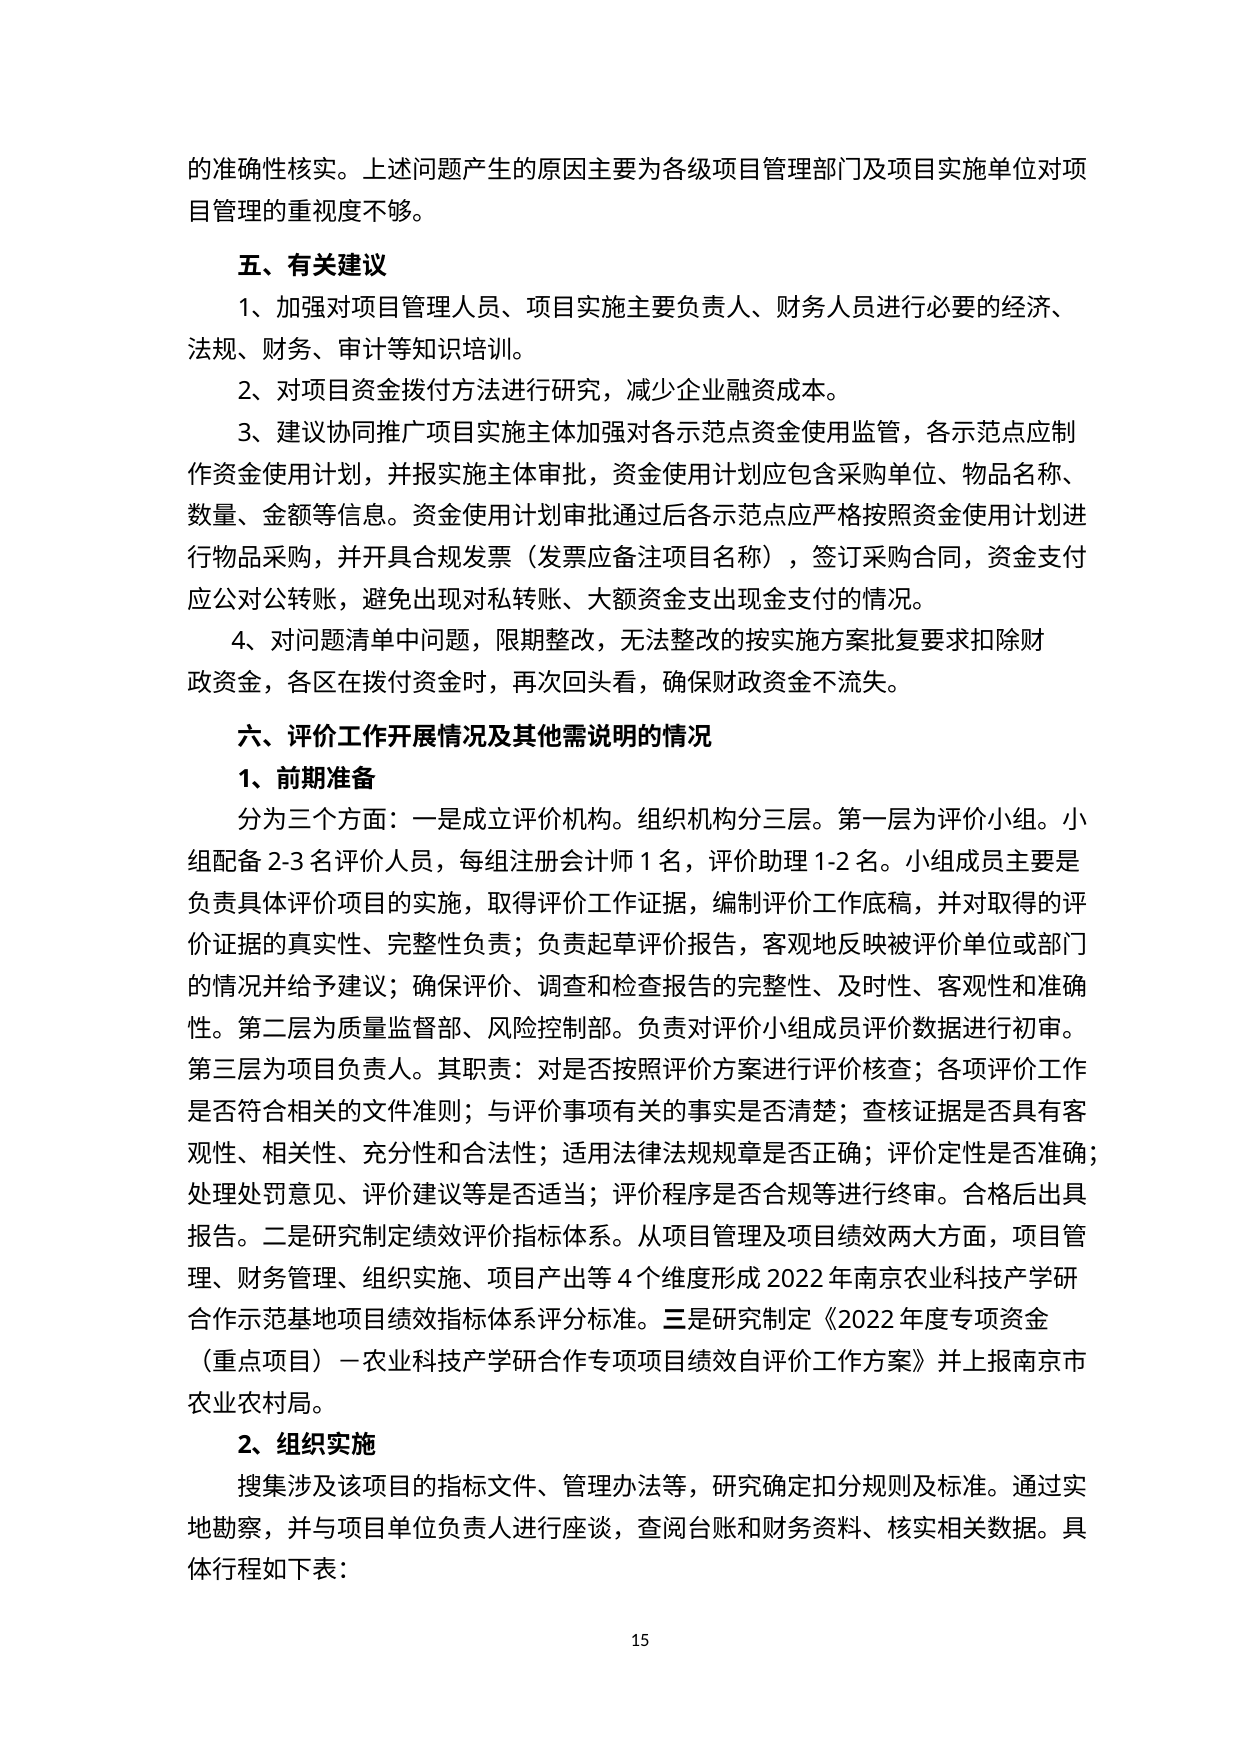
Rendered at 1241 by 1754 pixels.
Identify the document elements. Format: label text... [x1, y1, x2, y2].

text 五、有关建议 [187, 246, 1093, 282]
text 2、对项目资金拨付方法进行研究，减少企业融资成本。 [187, 371, 1093, 407]
text 1、前期准备 [187, 758, 1093, 794]
text 搜集涉及该项目的指标文件、管理办法等，研究确定扣分规则及标准。通过实地勘察，并与项目单位负责人进行座谈，查阅台账和财务资料、核实相关数据。具体行程如下表： [187, 1467, 1093, 1586]
text 1、加强对项目管理人员、项目实施主要负责人、财务人员进行必要的经济、法规、财务、审计等知识培训。 [187, 287, 1093, 365]
text 政资金，各区在拨付资金时，再次回头看，确保财政资金不流失。 [187, 662, 1093, 699]
text 4、对问题清单中问题，限期整改，无法整改的按实施方案批复要求扣除财 [231, 621, 1093, 657]
text 分为三个方面：一是成立评价机构。组织机构分三层。第一层为评价小组。小组配备2-3名评价人员，每组注册会计师1名，评价助理1-2名。小组成员主要是负责具体评价项目的实施，取得评价工作证据，编制评价工作底稿，并对取得的评价证据的真实性、完整性负责；负责起草评价报告，客观地反映被评价单位或部门的情况并给予建议；确保评价、调查和检查报告的完整性、及时性、客观性和准确性。第二层为质量监督部、风险控制部。负责对评价小组成员评价数据进行初审。第三层为项目负责人。其职责：对是否按照评价方案进行评价核查；各项评价工作是否符合相关的文件准则；与评价事项有关的事实是否清楚；查核证据是否具有客观性、相关性、充分性和合法性；适用法律法规规章是否正确；评价定性是否准确；处理处罚意见、评价建议等是否适当；评价程序是否合规等进行终审。合格后出具报告。二是研究制定绩效评价指标体系。从项目管理及项目绩效两大方面，项目管理、财务管理、组织实施、项目产出等4个维度形成2022年南京农业科技产学研合作示范基地项目绩效指标体系评分标准。三是研究制定《2022年度专项资金（重点项目）－农业科技产学研合作专项项目绩效自评价工作方案》并上报南京市农业农村局。 [187, 800, 1093, 1419]
text 3、建议协同推广项目实施主体加强对各示范点资金使用监管，各示范点应制作资金使用计划，并报实施主体审批，资金使用计划应包含采购单位、物品名称、数量、金额等信息。资金使用计划审批通过后各示范点应严格按照资金使用计划进行物品采购，并开具合规发票（发票应备注项目名称），签订采购合同，资金支付应公对公转账，避免出现对私转账、大额资金支出现金支付的情况。 [187, 412, 1093, 615]
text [187, 150, 1093, 228]
text 2、组织实施 [187, 1425, 1093, 1461]
text 六、评价工作开展情况及其他需说明的情况 [187, 717, 1093, 753]
